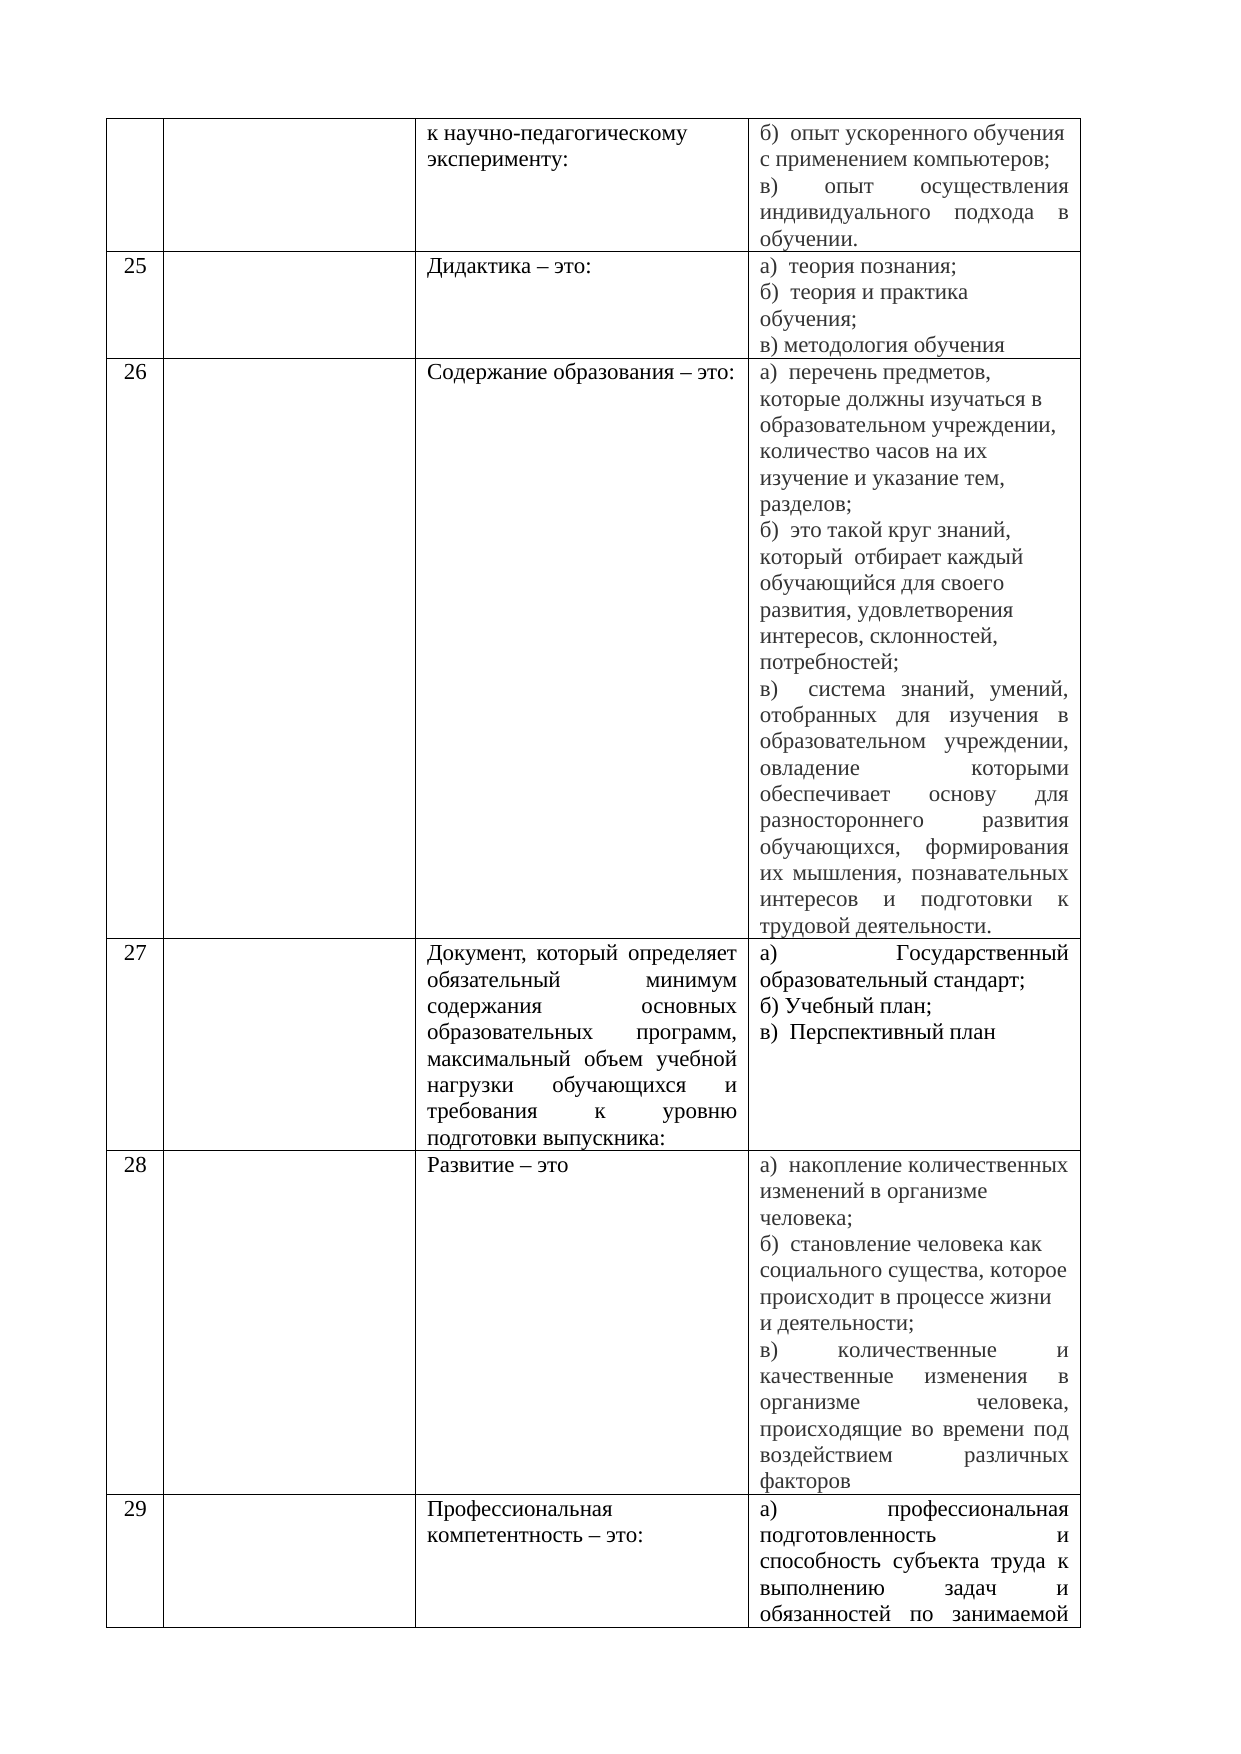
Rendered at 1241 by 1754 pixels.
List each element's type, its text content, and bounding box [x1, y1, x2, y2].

table_cell 26 [107, 359, 163, 938]
table_cell Развитие – это [416, 1151, 748, 1494]
table_cell 27 [107, 939, 163, 1150]
table_cell [164, 119, 415, 251]
table_cell [164, 252, 415, 357]
table_cell 24 [107, 119, 163, 251]
table_cell Содержание образования – это: [416, 359, 748, 938]
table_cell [416, 119, 748, 251]
table_cell Дидактика – это: [416, 252, 748, 357]
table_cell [749, 1495, 1080, 1627]
table_cell а) Государственный образовательный стандарт; б) Учебный план; в) Перспективный план [749, 939, 1080, 1150]
table_cell [164, 1495, 415, 1627]
table_cell а) теория познания; б) теория и практика обучения; в) методология обучения [749, 252, 1080, 357]
table_cell [164, 939, 415, 1150]
table_cell а) накопление количественных изменений в организме человека; б) становление человека как социального существа, которое происходит в процессе жизни и деятельности; в) количественные и качественные изменения в организме человека, происходящие во времени под воздействием различных факторов [749, 1151, 1080, 1494]
table_cell 25 [107, 252, 163, 357]
table_cell а) перечень предметов, которые должны изучаться в образовательном учреждении, количество часов на их изучение и указание тем, разделов; б) это такой круг знаний, который отбирает каждый обучающийся для своего развития, удовлетворения интересов, склонностей, потребностей; в) система знаний, умений, отобранных для изучения в образовательном учреждении, овладение которыми обеспечивает основу для разностороннего развития обучающихся, формирования их мышления, познавательных интересов и подготовки к трудовой деятельности. [749, 359, 1080, 938]
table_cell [416, 1495, 748, 1627]
table_cell Документ, который определяет обязательный минимум содержания основных образовательных программ, максимальный объем учебной нагрузки обучающихся и требования к уровню подготовки выпускника: [416, 939, 748, 1150]
table_cell [164, 1151, 415, 1494]
table_cell 29 [107, 1495, 163, 1627]
table_cell [164, 359, 415, 938]
table_cell 28 [107, 1151, 163, 1494]
